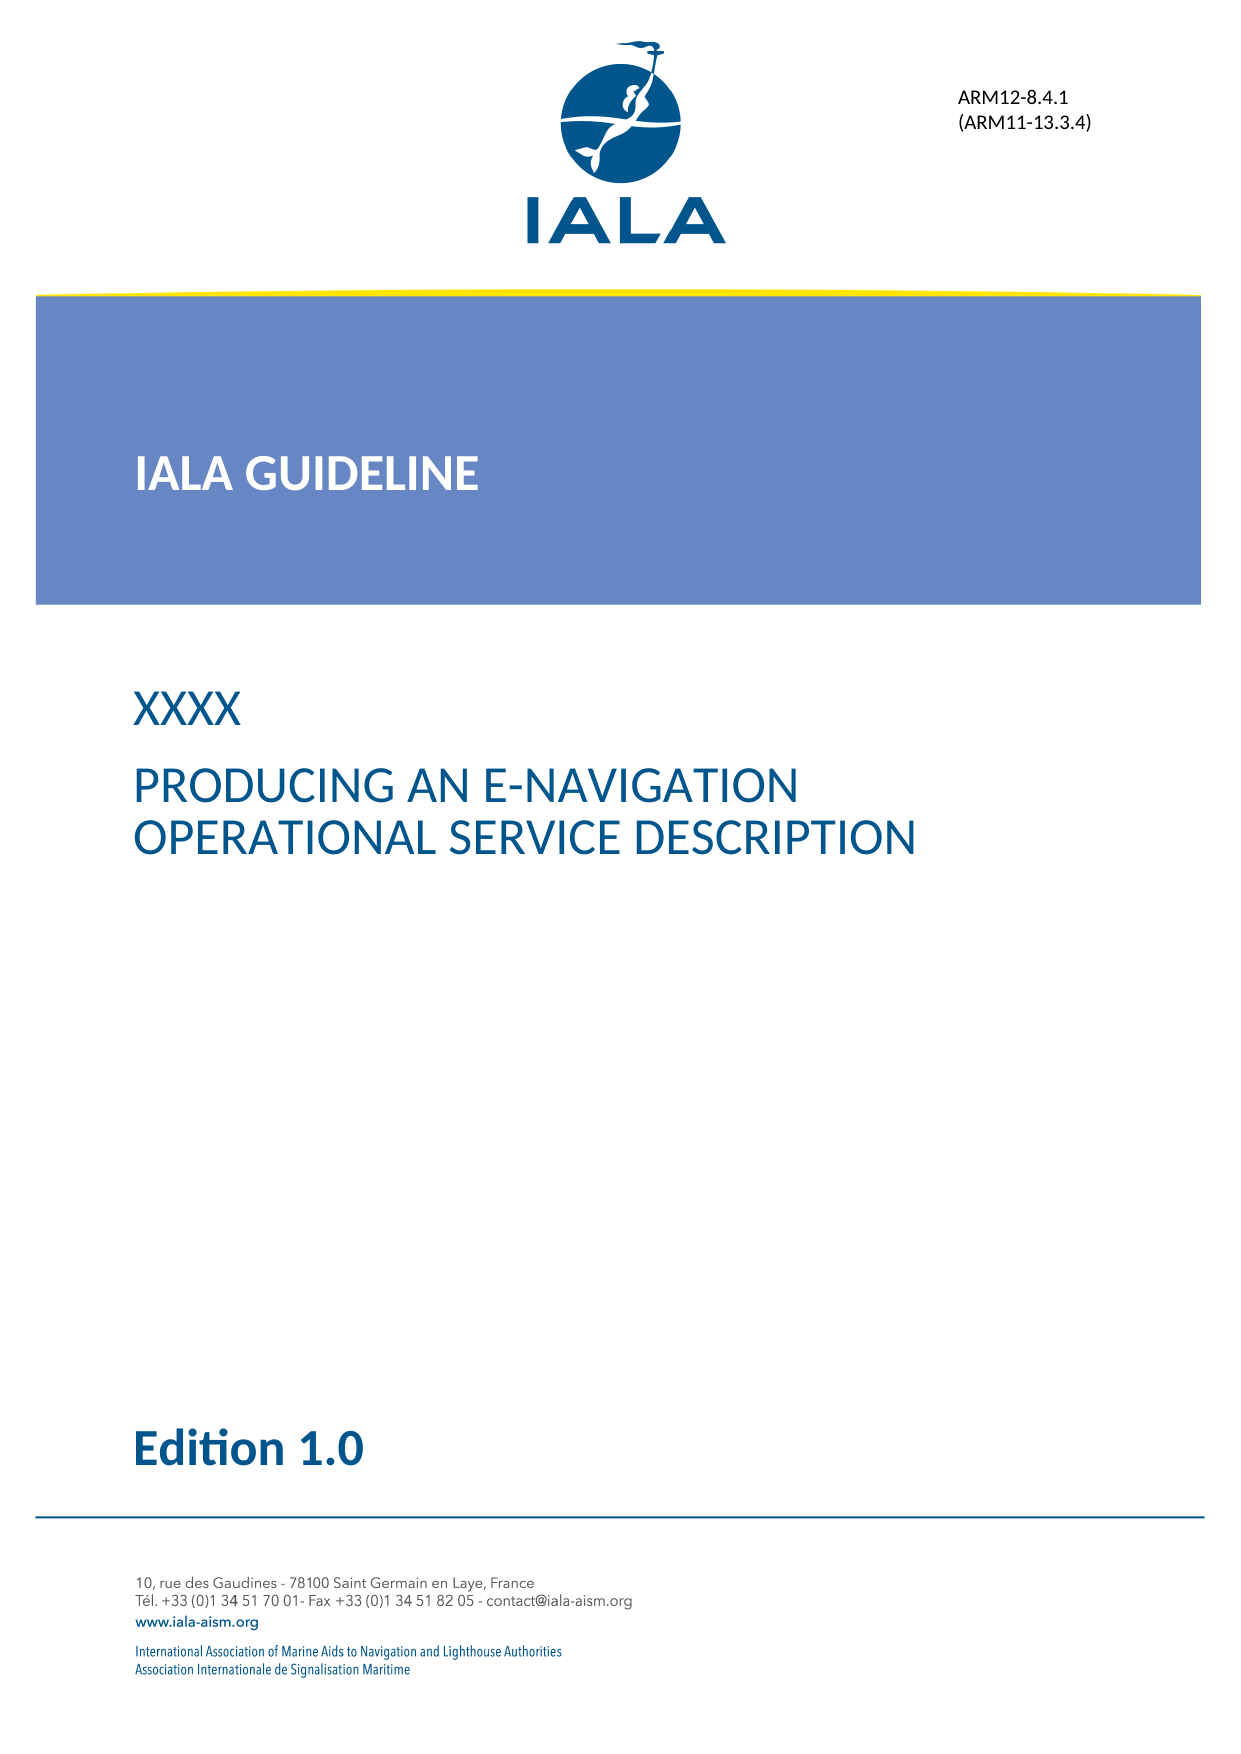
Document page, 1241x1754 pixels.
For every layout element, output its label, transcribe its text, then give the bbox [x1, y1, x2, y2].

picture [129, 1572, 663, 1692]
text XXXX [133, 674, 1107, 738]
picture [0, 29, 1240, 616]
table_header IALA Guideline [40, 322, 1014, 629]
text Edition 1.0 [133, 1415, 1107, 1479]
text Producing an e-Navigation Operational Service Description [133, 761, 1107, 865]
